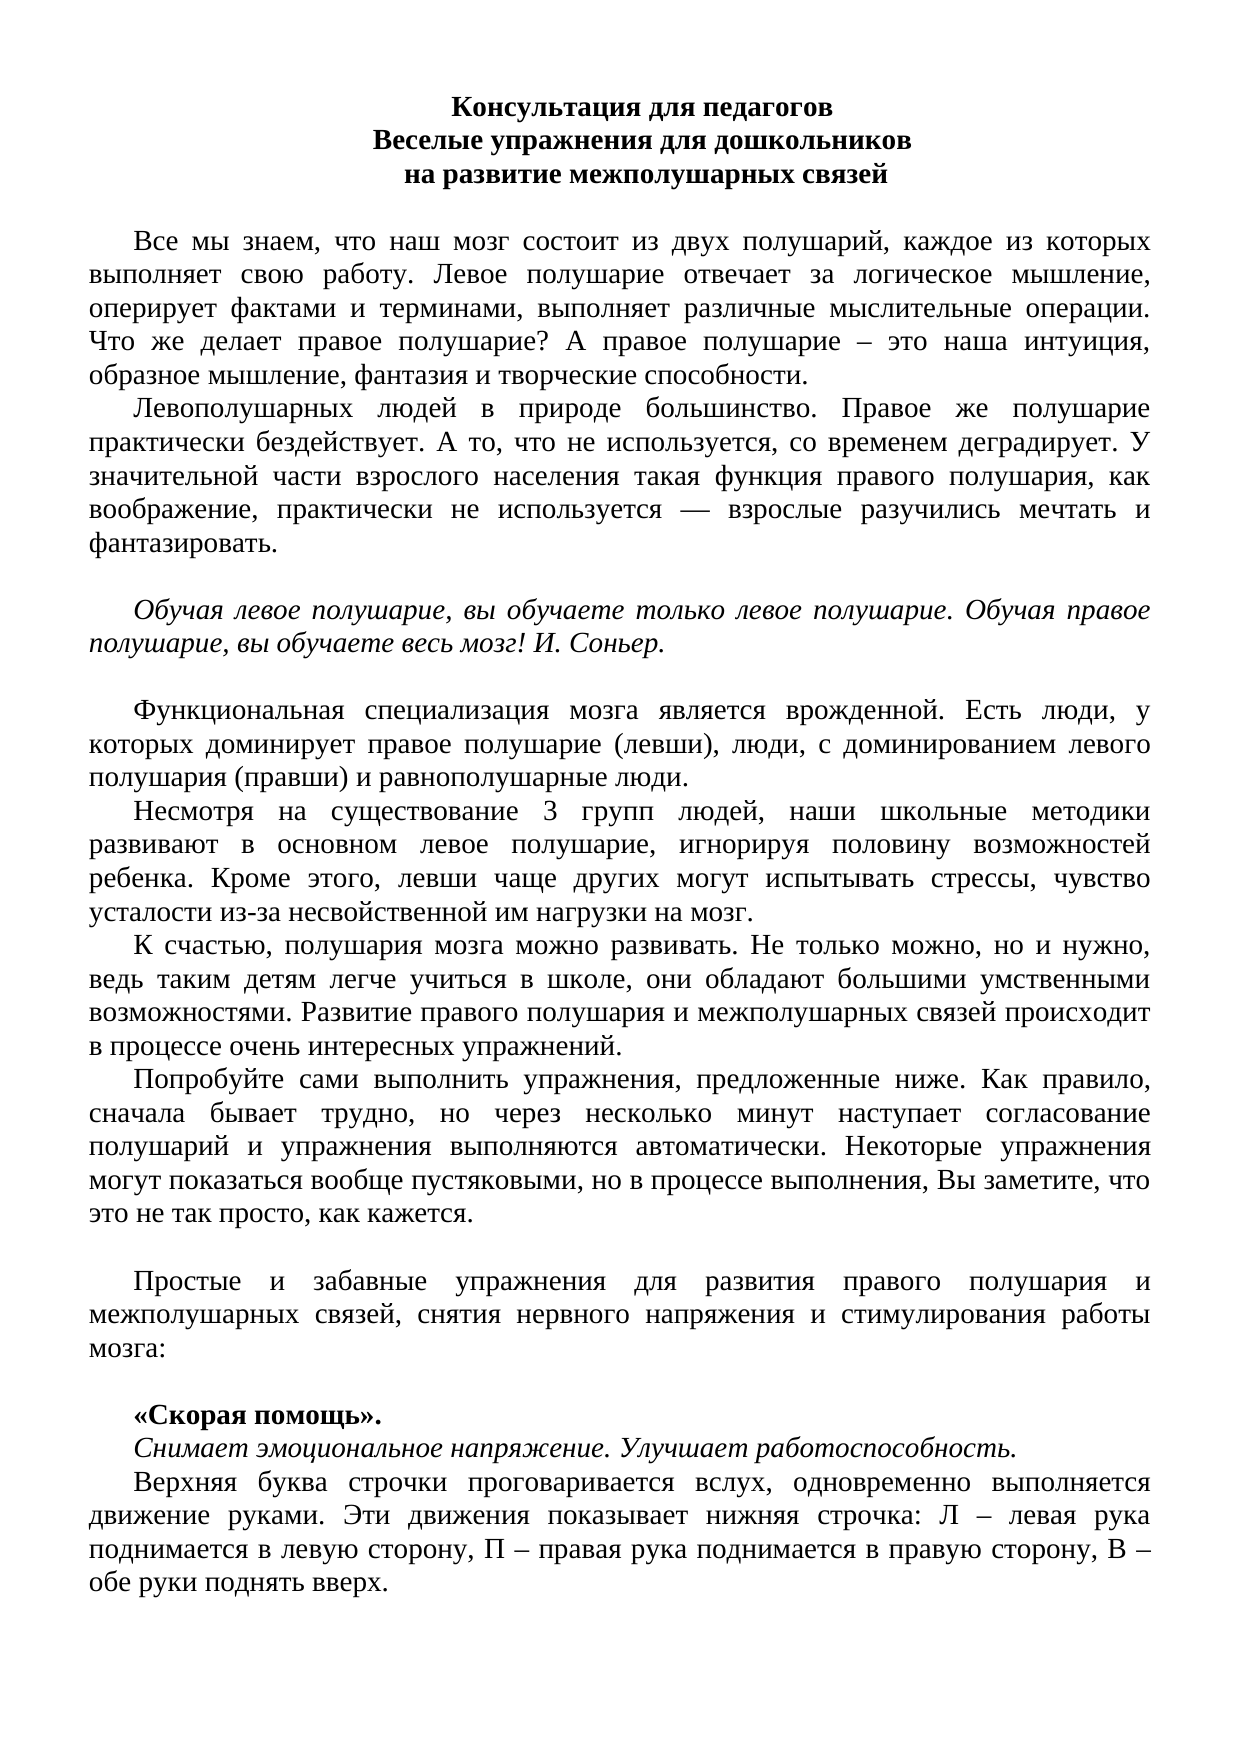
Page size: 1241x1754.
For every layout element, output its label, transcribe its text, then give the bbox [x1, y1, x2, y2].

text «Скорая помощь». [89, 1397, 1152, 1430]
text Простые и забавные упражнения для развития правого полушария и межполушарных связей, снятия нервного напряжения и стимулирования работы мозга: [89, 1263, 1152, 1363]
text Функциональная специализация мозга является врожденной. Есть люди, у которых доминирует правое полушарие (левши), люди, с доминированием левого полушария (правши) и равнополушарные люди. [89, 692, 1152, 793]
text Левополушарных людей в природе большинство. Правое же полушарие практически бездействует. А то, что не используется, со временем деградирует. У значительной части взрослого населения такая функция правого полушария, как воображение, практически не используется — взрослые разучились мечтать и фантазировать. [89, 391, 1152, 558]
text на развитие межполушарных связей [89, 156, 1152, 189]
text Веселые упражнения для дошкольников [89, 122, 1152, 156]
text Консультация для педагогов [89, 89, 1152, 122]
text Все мы знаем, что наш мозг состоит из двух полушарий, каждое из которых выполняет свою работу. Левое полушарие отвечает за логическое мышление, оперирует фактами и терминами, выполняет различные мыслительные операции. Что же делает правое полушарие? А правое полушарие – это наша интуиция, образное мышление, фантазия и творческие способности. [89, 223, 1152, 391]
text Снимает эмоциональное напряжение. Улучшает работоспособность. [89, 1430, 1152, 1464]
text К счастью, полушария мозга можно развивать. Не только можно, но и нужно, ведь таким детям легче учиться в школе, они обладают большими умственными возможностями. Развитие правого полушария и межполушарных связей происходит в процессе очень интересных упражнений. [89, 927, 1152, 1061]
text Верхняя буква строчки проговаривается вслух, одновременно выполняется движение руками. Эти движения показывает нижняя строчка: Л – левая рука поднимается в левую сторону, П – правая рука поднимается в правую сторону, В – обе руки поднять вверх. [89, 1464, 1152, 1598]
text Попробуйте сами выполнить упражнения, предложенные ниже. Как правило, сначала бывает трудно, но через несколько минут наступает согласование полушарий и упражнения выполняются автоматически. Некоторые упражнения могут показаться вообще пустяковыми, но в процессе выполнения, Вы заметите, что это не так просто, как кажется. [89, 1061, 1152, 1229]
text Обучая левое полушарие, вы обучаете только левое полушарие. Обучая правое полушарие, вы обучаете весь мозг! И. Соньер. [89, 592, 1152, 659]
text Несмотря на существование 3 групп людей, наши школьные методики развивают в основном левое полушарие, игнорируя половину возможностей ребенка. Кроме этого, левши чаще других могут испытывать стрессы, чувство усталости из-за несвойственной им нагрузки на мозг. [89, 793, 1152, 927]
